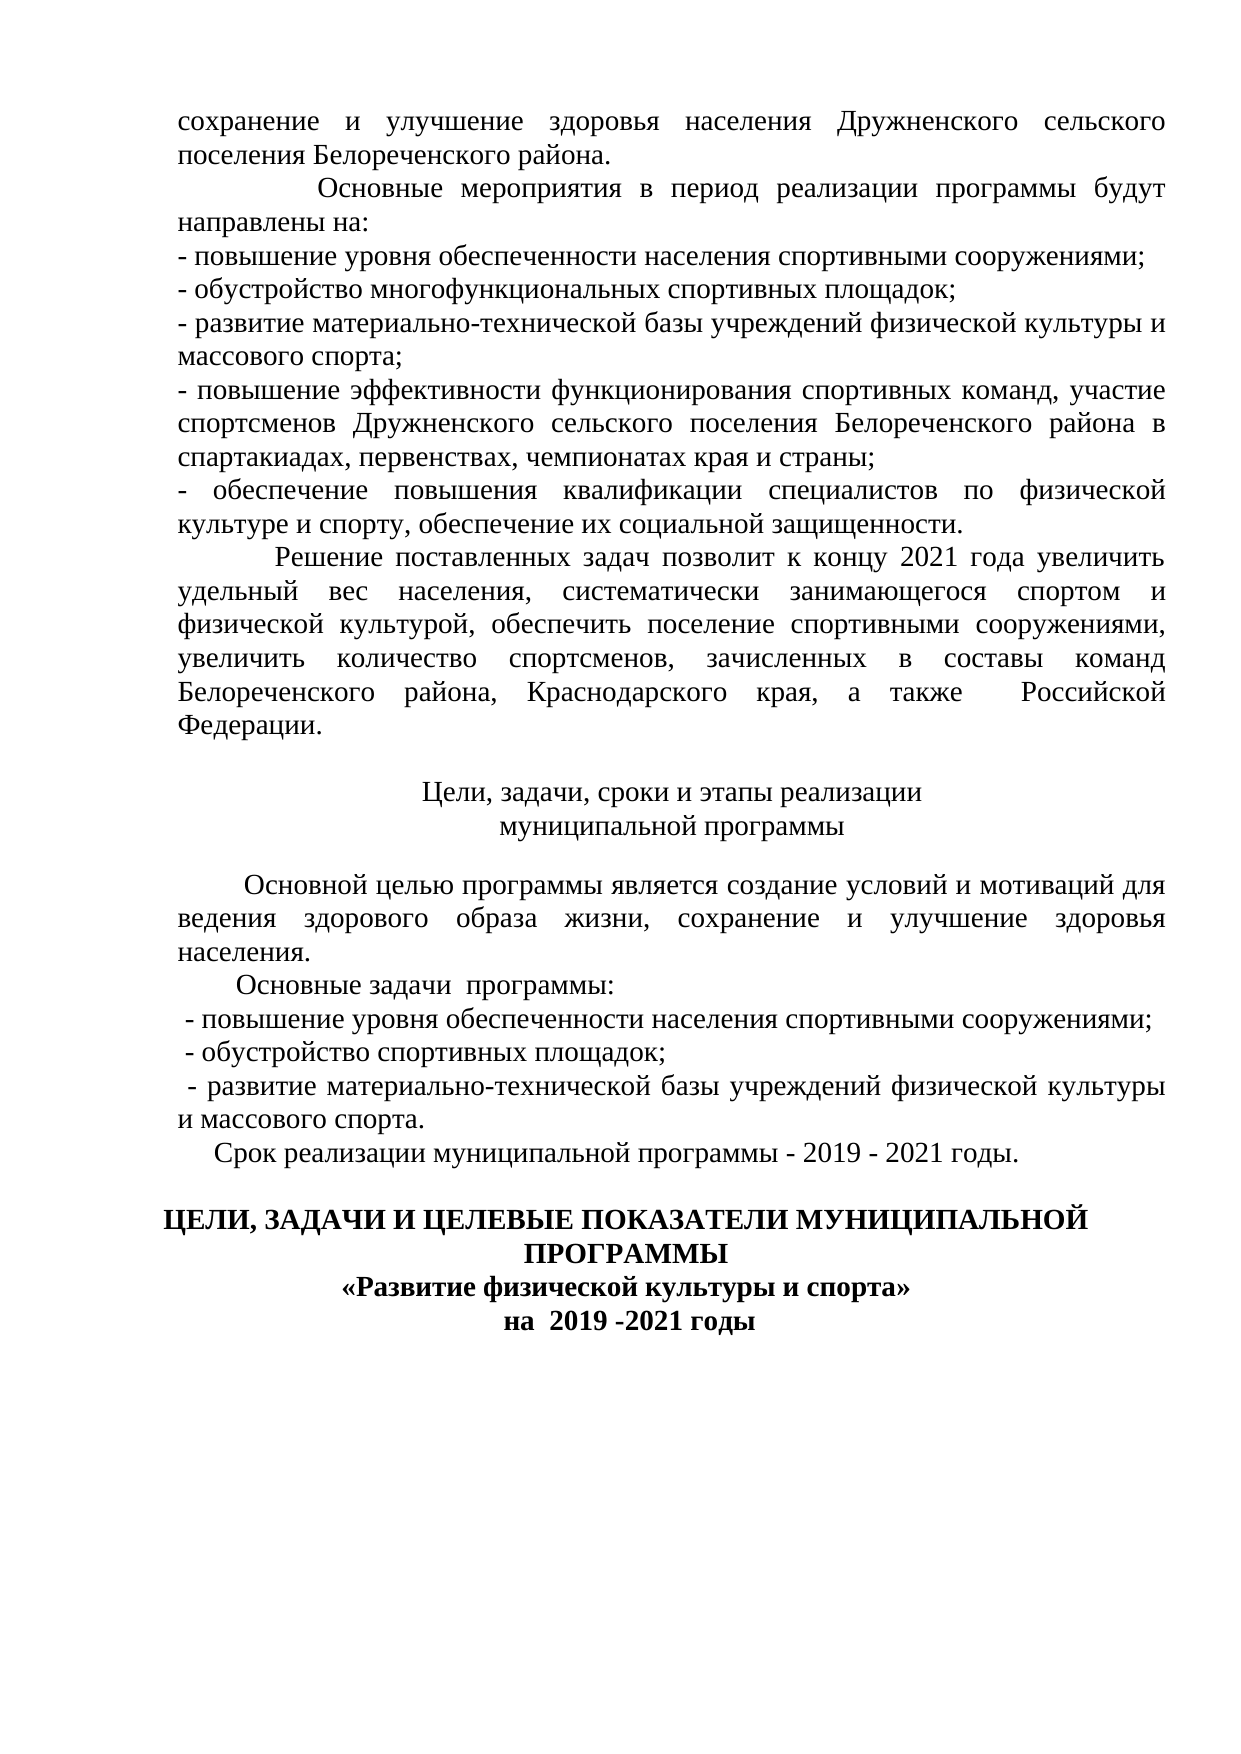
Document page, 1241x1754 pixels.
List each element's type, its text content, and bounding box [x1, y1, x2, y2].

text - развитие материально-технической базы учреждений физической культуры и массового спорта; [177, 305, 1167, 372]
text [177, 103, 1167, 171]
text Цели, задачи, сроки и этапы реализации [177, 774, 1167, 808]
text «Развитие физической культуры и спорта» [140, 1269, 1112, 1303]
text - повышение уровня обеспеченности населения спортивными сооружениями; [177, 238, 1167, 271]
text муниципальной программы [177, 808, 1167, 841]
text Основные задачи программы: [177, 967, 1167, 1001]
text Решение поставленных задач позволит к концу 2021 года увеличить удельный вес населения, систематически занимающегося спортом и физической культурой, обеспечить поселение спортивными сооружениями, увеличить количество спортсменов, зачисленных в составы команд Белореченского района, Краснодарского края, а также Российской Федерации. [177, 539, 1167, 741]
text ЦЕЛИ, ЗАДАЧИ И ЦЕЛЕВЫЕ ПОКАЗАТЕЛИ МУНИЦИПАЛЬНОЙ ПРОГРАММЫ [140, 1202, 1112, 1269]
text на 2019 -2021 годы [140, 1303, 1112, 1336]
text Срок реализации муниципальной программы - 2019 - 2021 годы. [177, 1135, 1167, 1169]
text Основной целью программы является создание условий и мотиваций для ведения здорового образа жизни, сохранение и улучшение здоровья населения. [177, 867, 1167, 967]
text - обеспечение повышения квалификации специалистов по физической культуре и спорту, обеспечение их социальной защищенности. [177, 472, 1167, 539]
text - развитие материально-технической базы учреждений физической культуры и массового спорта. [177, 1068, 1167, 1135]
text - повышение эффективности функционирования спортивных команд, участие спортсменов Дружненского сельского поселения Белореченского района в спартакиадах, первенствах, чемпионатах края и страны; [177, 372, 1167, 472]
text - обустройство многофункциональных спортивных площадок; [177, 271, 1167, 305]
text - обустройство спортивных площадок; [177, 1034, 1167, 1068]
text - повышение уровня обеспеченности населения спортивными сооружениями; [177, 1001, 1167, 1034]
text Основные мероприятия в период реализации программы будут направлены на: [177, 171, 1167, 238]
